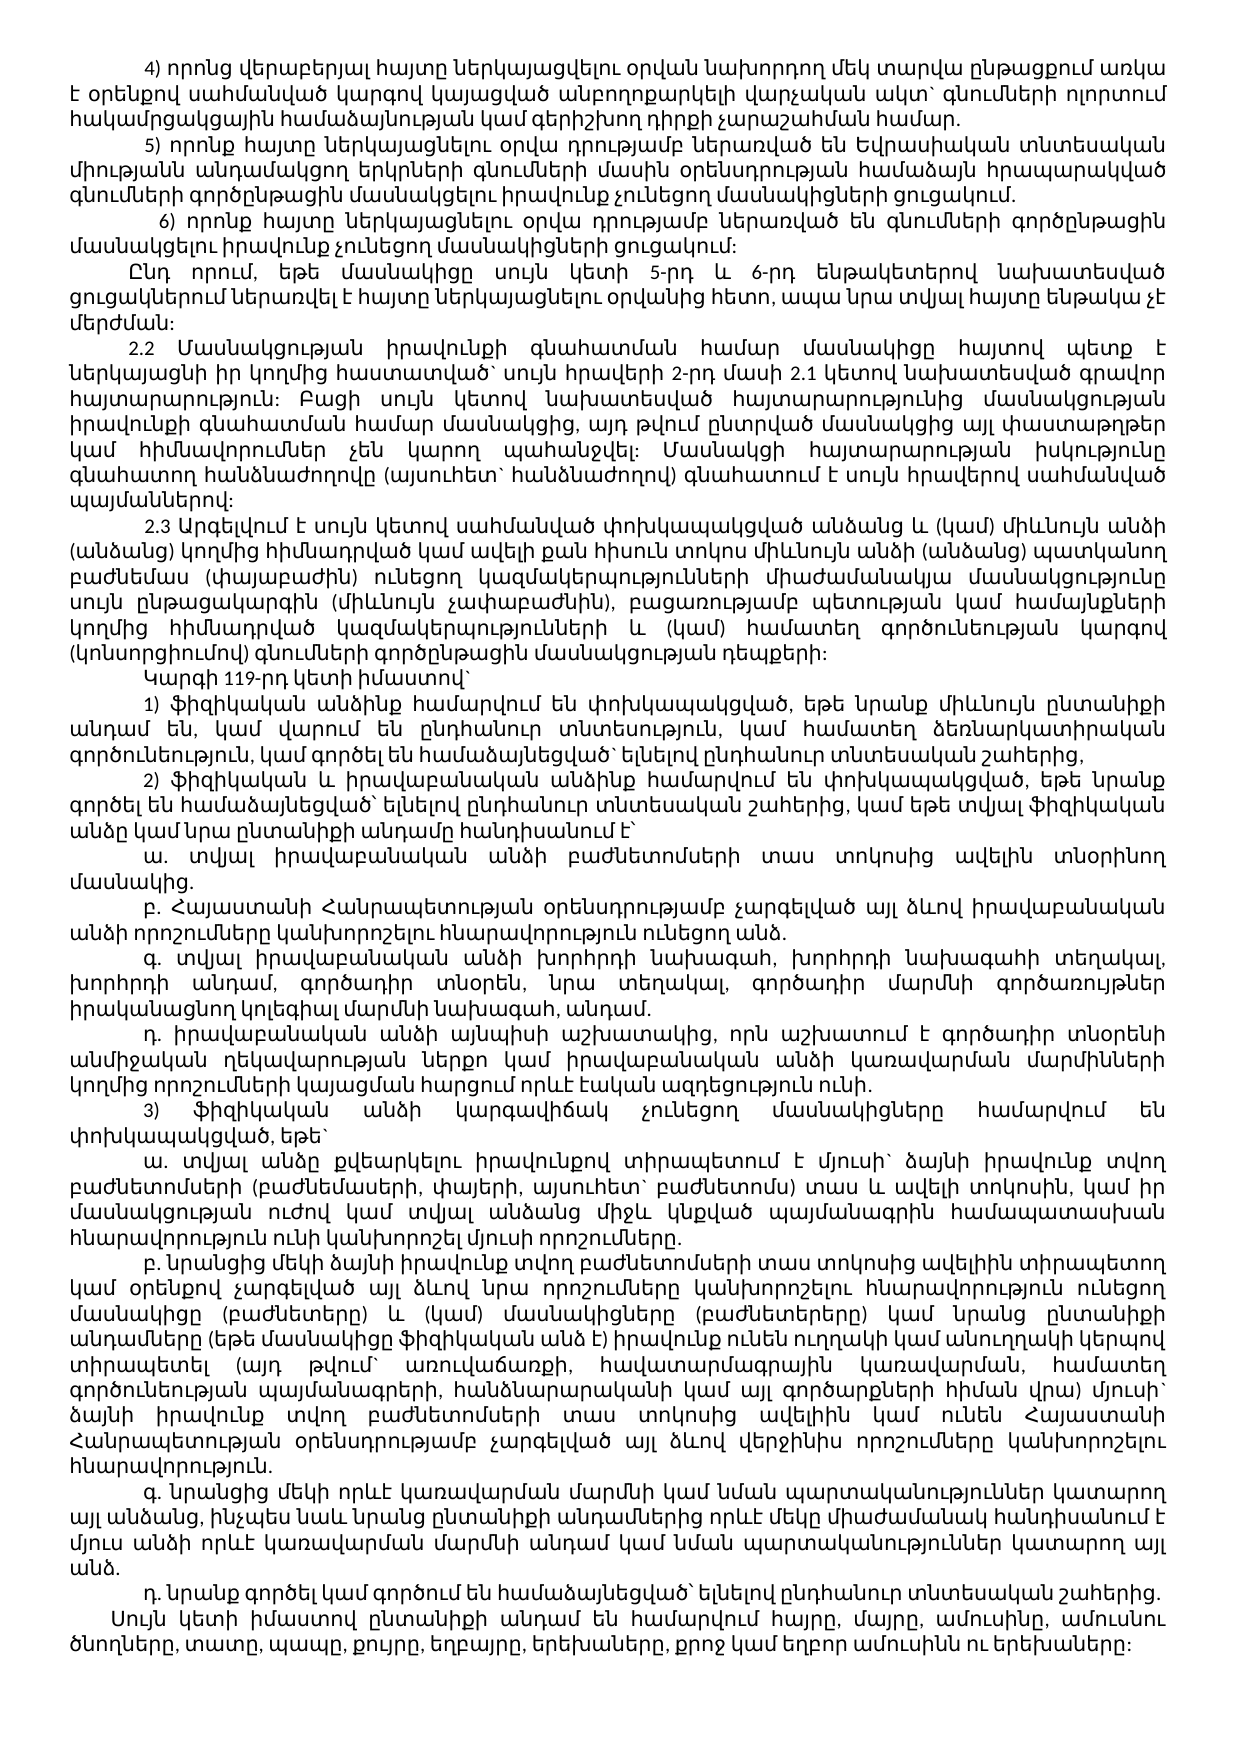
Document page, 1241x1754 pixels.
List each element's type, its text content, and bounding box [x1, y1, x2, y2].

text Սույն կետի իմաստով ընտանիքի անդամ են համարվում հայրը, մայրը, ամուսինը, ամուսնու ծնողները, տատը, պապը, քույրը, եղբայրը, երեխաները, քրոջ կամ եղբոր ամուսինն ու երեխաները: [69, 1606, 1167, 1657]
text 3) ֆիզիկական անձի կարգավիճակ չունեցող մասնակիցները համարվում են փոխկապակցված, եթե` [69, 1098, 1167, 1148]
text դ. իրավաբանական անձի այնպիսի աշխատակից, որն աշխատում է գործադիր տնօրենի անմիջական ղեկավարության ներքո կամ իրավաբանական անձի կառավարման մարմինների կողմից որոշումների կայացման հարցում որևէ էական ազդեցություն ունի. [69, 1021, 1167, 1098]
text 5) որոնք հայտը ներկայացնելու օրվա դրությամբ ներառված են Եվրասիական տնտեսական միությանն անդամակցող երկրների գնումների մասին օրենսդրության համաձայն հրապարակված գնումների գործընթացին մասնակցելու իրավունք չունեցող մասնակիցների ցուցակում. [69, 132, 1167, 208]
text 2.3 Արգելվում է սույն կետով սահմանված փոխկապակցված անձանց և (կամ) միևնույն անձի (անձանց) կողմից հիմնադրված կամ ավելի քան հիսուն տոկոս միևնույն անձի (անձանց) պատկանող բաժնեմաս (փայաբաժին) ունեցող կազմակերպությունների միաժամանակյա մասնակցությունը սույն ընթացակարգին (միևնույն չափաբաժնին), բացառությամբ պետության կամ համայնքների կողմից հիմնադրված կազմակերպությունների և (կամ) համատեղ գործունեության կարգով (կոնսորցիումով) գնումների գործընթացին մասնակցության դեպքերի: [69, 513, 1167, 666]
text գ. նրանցից մեկի որևէ կառավարման մարմնի կամ նման պարտականություններ կատարող այլ անձանց, ինչպես նաև նրանց ընտանիքի անդամներից որևէ մեկը միաժամանակ հանդիսանում է մյուս անձի որևէ կառավարման մարմնի անդամ կամ նման պարտականություններ կատարող այլ անձ. [69, 1479, 1167, 1581]
text դ. նրանք գործել կամ գործում են համաձայնեցված՝ ելնելով ընդհանուր տնտեսական շահերից. [69, 1581, 1167, 1606]
text 4) որոնց վերաբերյալ հայտը ներկայացվելու օրվան նախորդող մեկ տարվա ընթացքում առկա է օրենքով սահմանված կարգով կայացված անբողոքարկելի վարչական ակտ` գնումների ոլորտում հակամրցակցային համաձայնության կամ գերիշխող դիրքի չարաշահման համար. [69, 56, 1167, 132]
text բ. նրանցից մեկի ձայնի իրավունք տվող բաժնետոմսերի տաս տոկոսից ավելիին տիրապետող կամ օրենքով չարգելված այլ ձևով նրա որոշումները կանխորոշելու հնարավորություն ունեցող մասնակիցը (բաժնետերը) և (կամ) մասնակիցները (բաժնետերերը) կամ նրանց ընտանիքի անդամները (եթե մասնակիցը ֆիզիկական անձ է) իրավունք ունեն ուղղակի կամ անուղղակի կերպով տիրապետել (այդ թվում` առուվաճառքի, հավատարմագրային կառավարման, համատեղ գործունեության պայմանագրերի, հանձնարարականի կամ այլ գործարքների հիման վրա) մյուսի` ձայնի իրավունք տվող բաժնետոմսերի տաս տոկոսից ավելիին կամ ունեն Հայաստանի Հանրապետության օրենսդրությամբ չարգելված այլ ձևով վերջինիս որոշումները կանխորոշելու հնարավորություն. [69, 1250, 1167, 1479]
text ա. տվյալ անձը քվեարկելու իրավունքով տիրապետում է մյուսի` ձայնի իրավունք տվող բաժնետոմսերի (բաժնեմասերի, փայերի, այսուհետ` բաժնետոմս) տաս և ավելի տոկոսին, կամ իր մասնակցության ուժով կամ տվյալ անձանց միջև կնքված պայմանագրին համապատասխան հնարավորություն ունի կանխորոշել մյուսի որոշումները. [69, 1148, 1167, 1250]
text 1) ֆիզիկական անձինք համարվում են փոխկապակցված, եթե նրանք միևնույն ընտանիքի անդամ են, կամ վարում են ընդհանուր տնտեսություն, կամ համատեղ ձեռնարկատիրական գործունեություն, կամ գործել են համաձայնեցված` ելնելով ընդհանուր տնտեսական շահերից, [69, 691, 1167, 767]
text Ընդ որում, եթե մասնակիցը սույն կետի 5-րդ և 6-րդ ենթակետերով նախատեսված ցուցակներում ներառվել է հայտը ներկայացնելու օրվանից հետո, ապա նրա տվյալ հայտը ենթակա չէ մերժման: [69, 259, 1167, 335]
text գ. տվյալ իրավաբանական անձի խորհրդի նախագահ, խորհրդի նախագահի տեղակալ, խորհրդի անդամ, գործադիր տնօրեն, նրա տեղակալ, գործադիր մարմնի գործառույթներ իրականացնող կոլեգիալ մարմնի նախագահ, անդամ. [69, 945, 1167, 1021]
text 2) ֆիզիկական և իրավաբանական անձինք համարվում են փոխկապակցված, եթե նրանք գործել են համաձայնեցված՝ ելնելով ընդհանուր տնտեսական շահերից, կամ եթե տվյալ ֆիզիկական անձը կամ նրա ընտանիքի անդամը հանդիսանում է՝ [69, 767, 1167, 843]
text 2.2 Մասնակցության իրավունքի գնահատման համար մասնակիցը հայտով պետք է ներկայացնի իր կողմից հաստատված` սույն հրավերի 2-րդ մասի 2.1 կետով նախատեսված գրավոր հայտարարություն: Բացի սույն կետով նախատեսված հայտարարությունից մասնակցության իրավունքի գնահատման համար մասնակցից, այդ թվում ընտրված մասնակցից այլ փաստաթղթեր կամ հիմնավորումներ չեն կարող պահանջվել: Մասնակցի հայտարարության իսկությունը գնահատող հանձնաժողովը (այսուհետ` հանձնաժողով) գնահատում է սույն հրավերով սահմանված պայմաններով: [69, 335, 1167, 513]
text բ. Հայաստանի Հանրապետության օրենսդրությամբ չարգելված այլ ձևով իրավաբանական անձի որոշումները կանխորոշելու հնարավորություն ունեցող անձ. [69, 894, 1167, 945]
text Կարգի 119-րդ կետի իմաստով` [69, 666, 1167, 691]
text 6) որոնք հայտը ներկայացնելու օրվա դրությամբ ներառված են գնումների գործընթացին մասնակցելու իրավունք չունեցող մասնակիցների ցուցակում: [69, 208, 1167, 259]
text ա. տվյալ իրավաբանական անձի բաժնետոմսերի տաս տոկոսից ավելին տնօրինող մասնակից. [69, 843, 1167, 894]
